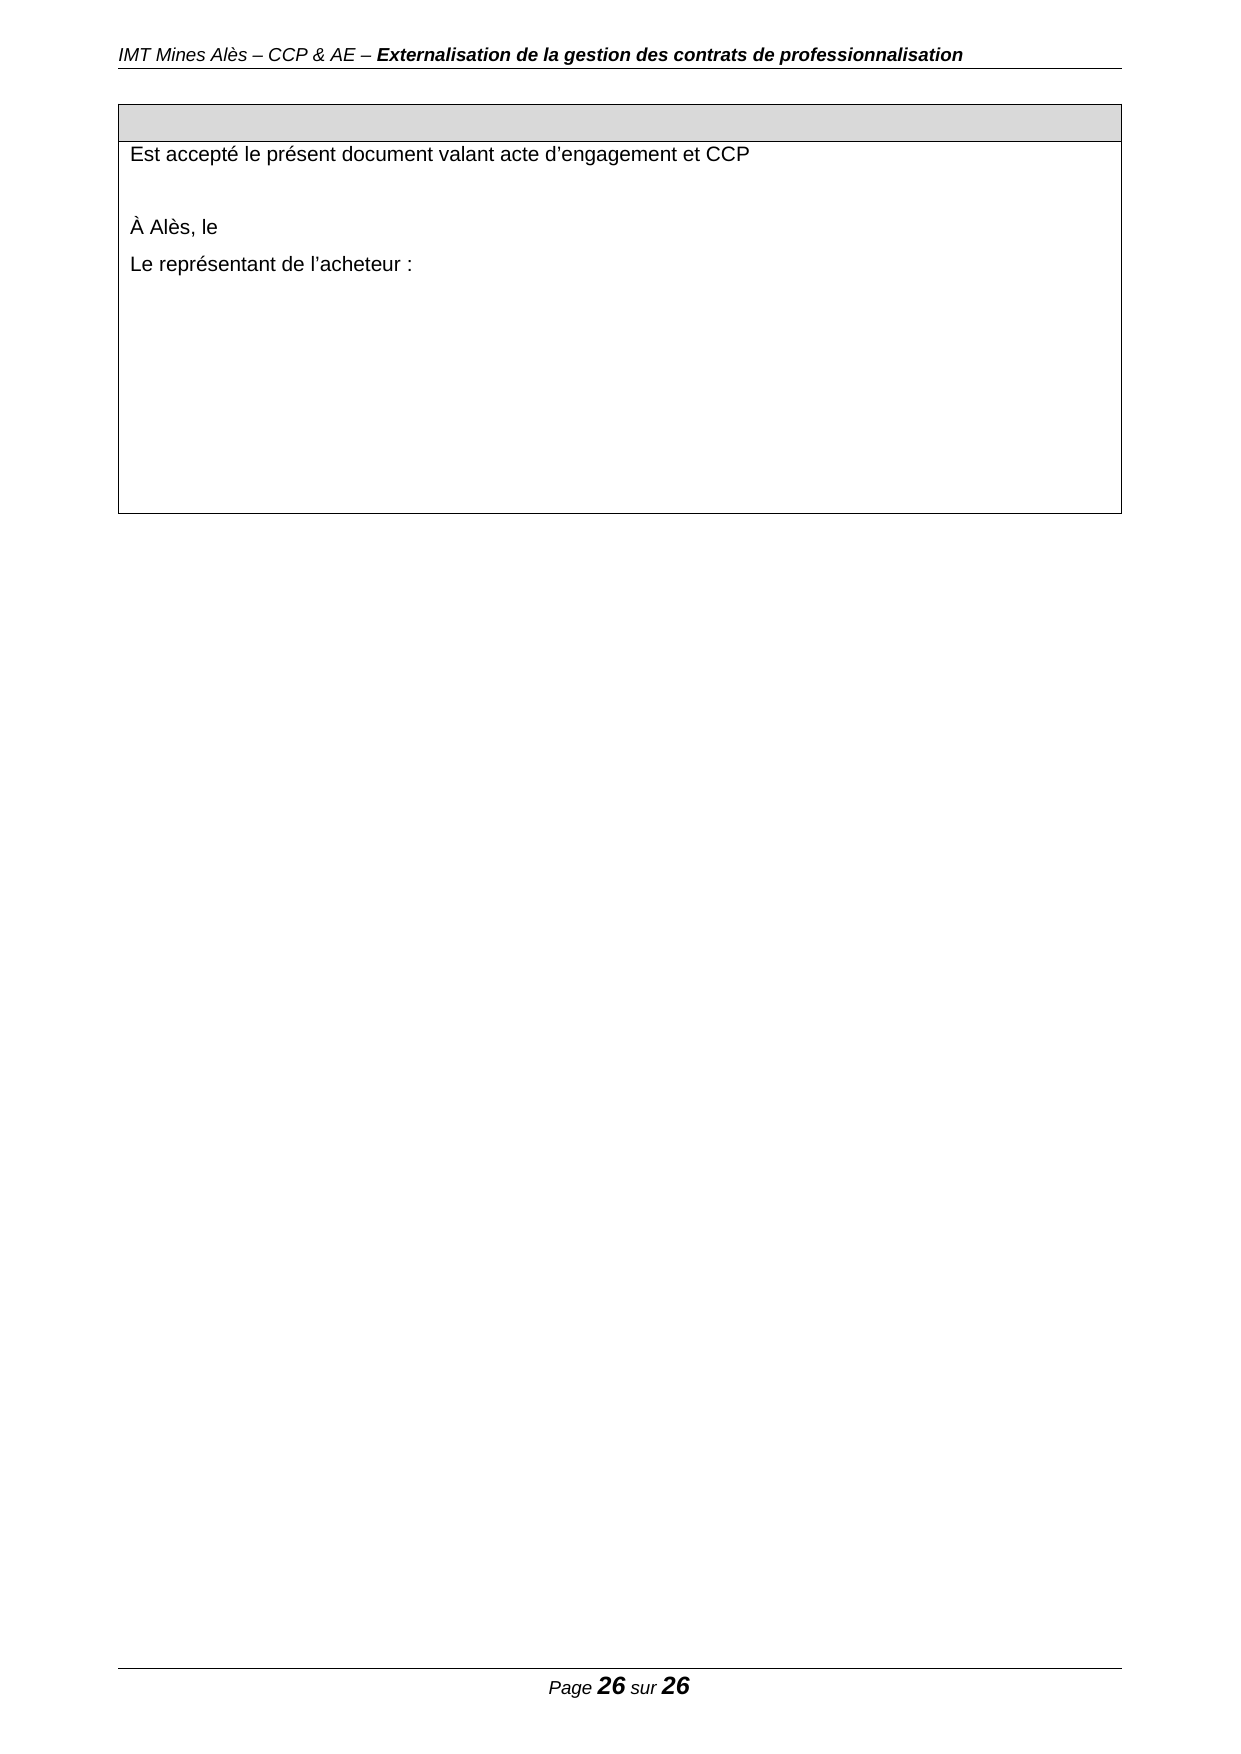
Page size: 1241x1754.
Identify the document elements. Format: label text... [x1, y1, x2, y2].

table_cell Est accepté le présent document valant acte d’engagement et CCP À Alès, le Le représentant de l’acheteur : [119, 142, 1121, 513]
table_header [119, 105, 1121, 141]
